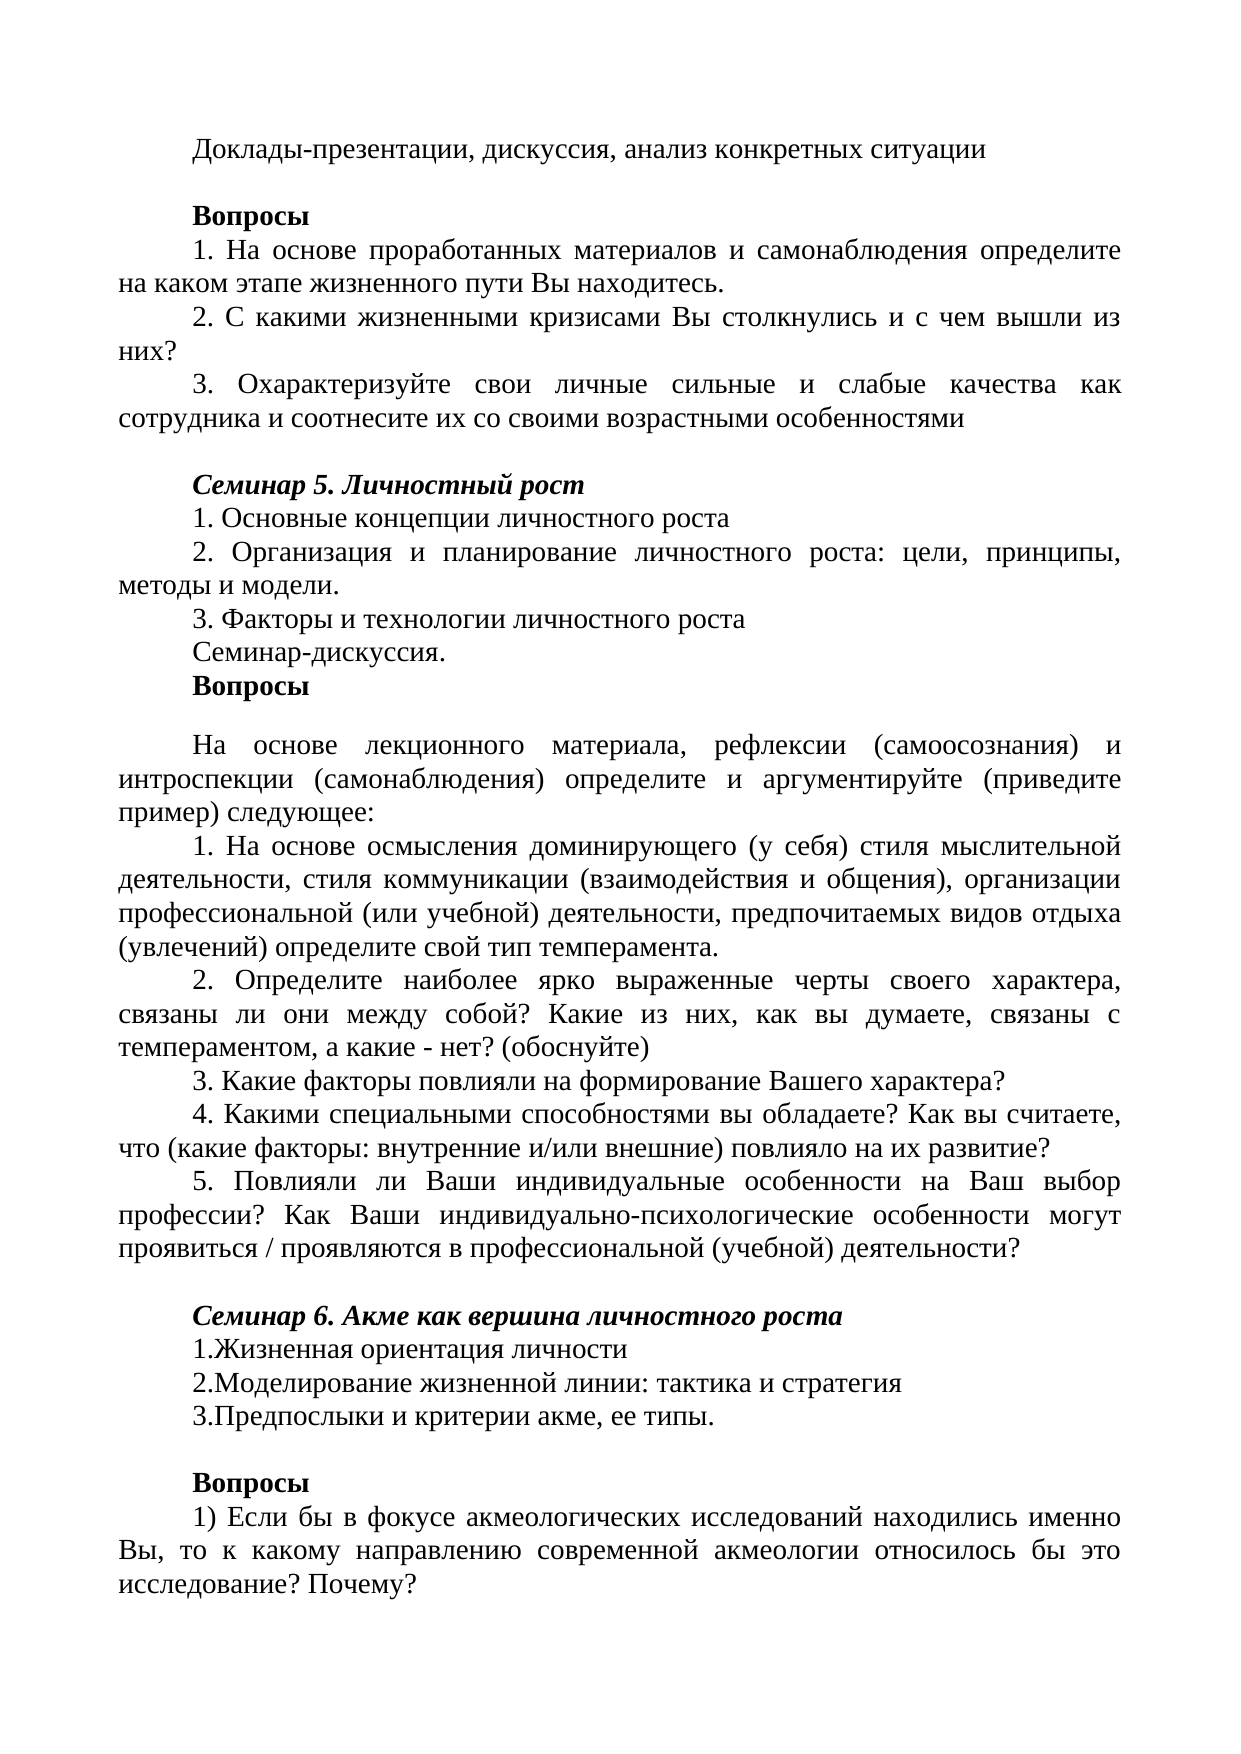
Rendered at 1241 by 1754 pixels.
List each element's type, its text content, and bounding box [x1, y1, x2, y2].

text 2. С какими жизненными кризисами Вы столкнулись и с чем вышли из них? [118, 299, 1122, 366]
text Вопросы [118, 668, 1122, 702]
text Вопросы [118, 1465, 1122, 1499]
text Вопросы [118, 198, 1122, 232]
text Доклады-презентации, дискуссия, анализ конкретных ситуации [118, 131, 1122, 165]
text 4. Какими специальными способностями вы обладаете? Как вы считаете, что (какие факторы: внутренние и/или внешние) повлияло на их развитие? [118, 1096, 1122, 1163]
text Семинар 6. Акме как вершина личностного роста [118, 1298, 1122, 1331]
text 3. Какие факторы повлияли на формирование Вашего характера? [118, 1063, 1122, 1096]
text 2. Организация и планирование личностного роста: цели, принципы, методы и модели. [118, 534, 1122, 601]
text 3.Предпослыки и критерии акме, ее типы. [118, 1398, 1122, 1432]
text Семинар 5. Личностный рост [118, 467, 1122, 500]
text На основе лекционного материала, рефлексии (самоосознания) и интроспекции (самонаблюдения) определите и аргументируйте (приведите пример) следующее: [118, 727, 1122, 828]
text 5. Повлияли ли Ваши индивидуальные особенности на Ваш выбор профессии? Как Ваши индивидуально-психологические особенности могут проявиться / проявляются в профессиональной (учебной) деятельности? [118, 1163, 1122, 1264]
text 1. Основные концепции личностного роста [118, 500, 1122, 534]
text Семинар-дискуссия. [118, 634, 1122, 668]
text 1. На основе проработанных материалов и самонаблюдения определите на каком этапе жизненного пути Вы находитесь. [118, 232, 1122, 299]
text 3. Охарактеризуйте свои личные сильные и слабые качества как сотрудника и соотнесите их со своими возрастными особенностями [118, 366, 1122, 433]
text 2. Определите наиболее ярко выраженные черты своего характера, связаны ли они между собой? Какие из них, как вы думаете, связаны с темпераментом, а какие - нет? (обоснуйте) [118, 962, 1122, 1063]
text 3. Факторы и технологии личностного роста [118, 601, 1122, 634]
text 1) Если бы в фокусе акмеологических исследований находились именно Вы, то к какому направлению современной акмеологии относилось бы это исследование? Почему? [118, 1499, 1122, 1599]
text 1. На основе осмысления доминирующего (у себя) стиля мыслительной деятельности, стиля коммуникации (взаимодействия и общения), организации профессиональной (или учебной) деятельности, предпочитаемых видов отдыха (увлечений) определите свой тип темперамента. [118, 828, 1122, 962]
text 2.Моделирование жизненной линии: тактика и стратегия [118, 1365, 1122, 1398]
text 1.Жизненная ориентация личности [118, 1331, 1122, 1365]
